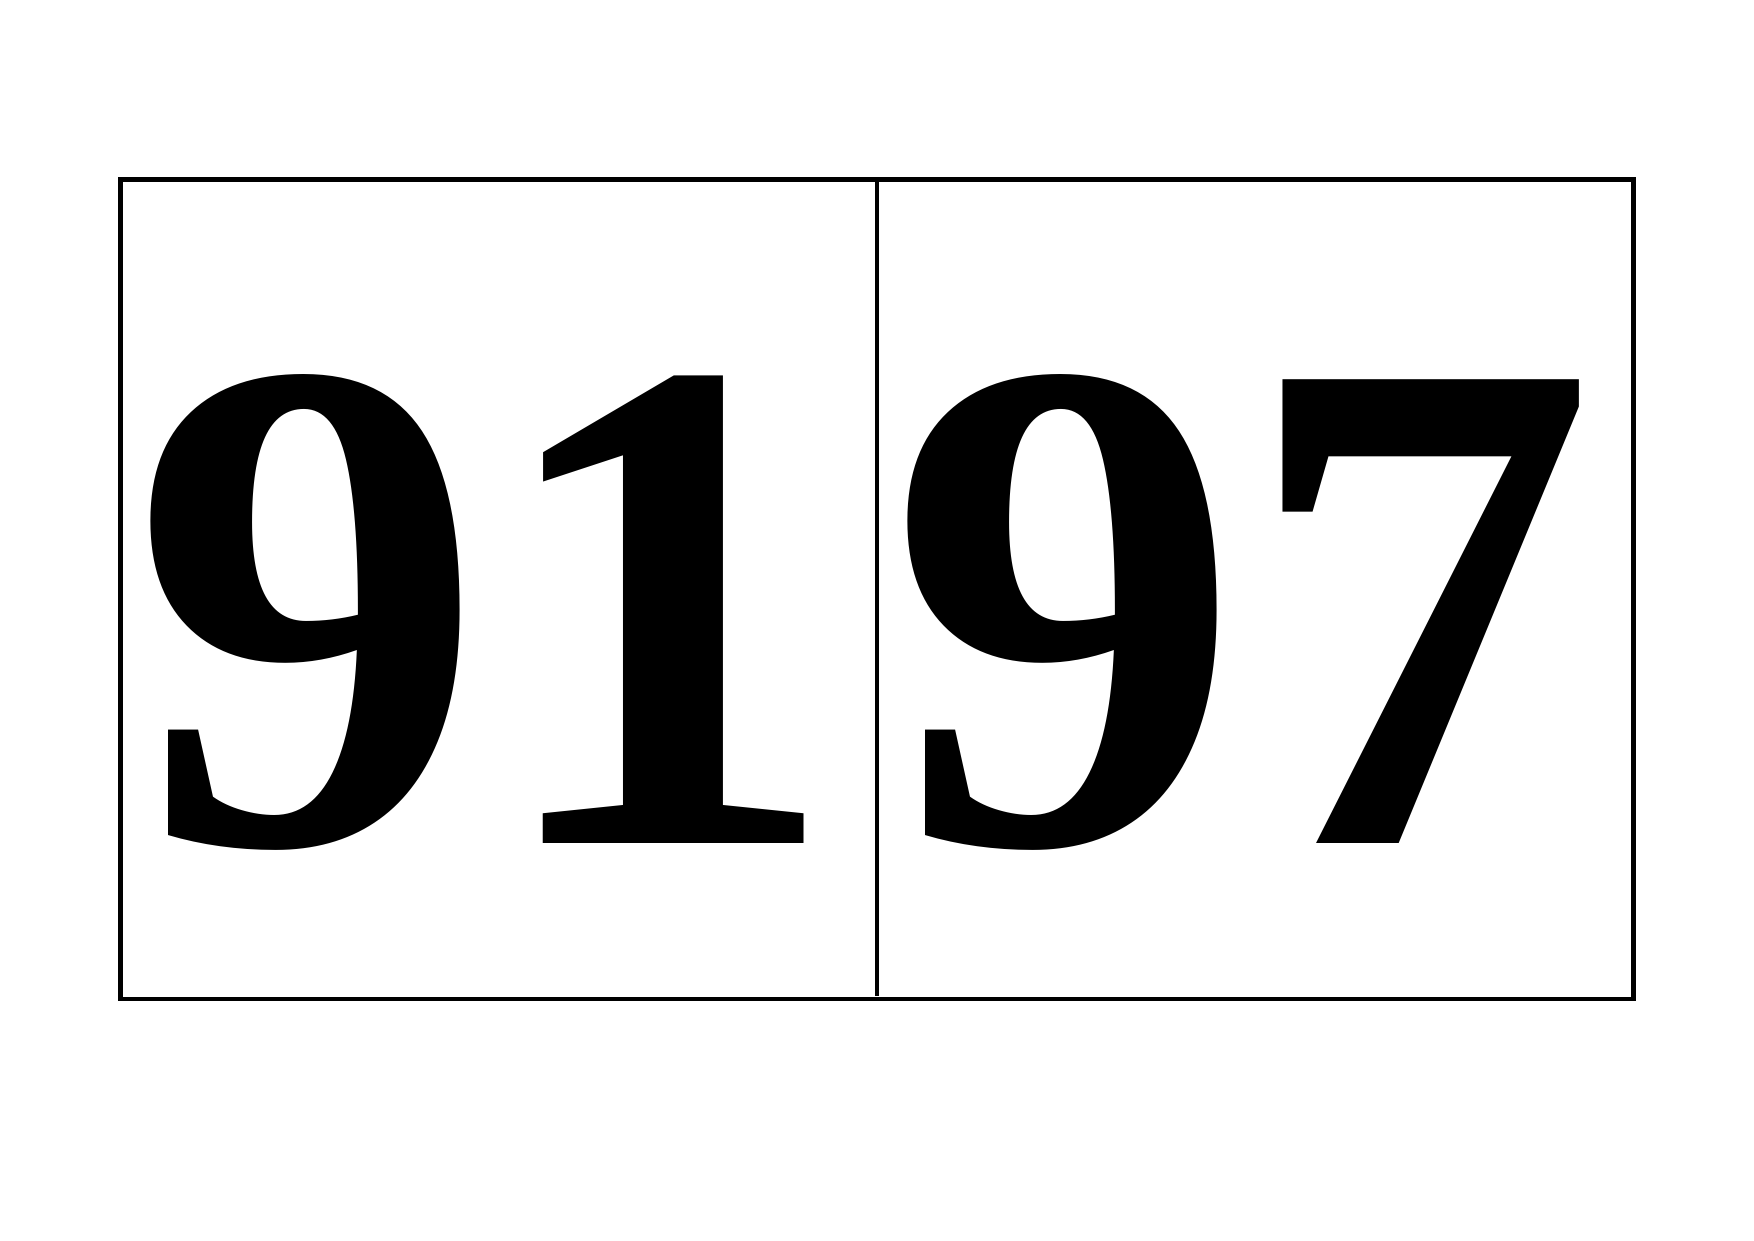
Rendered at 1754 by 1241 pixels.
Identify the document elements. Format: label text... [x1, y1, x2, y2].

table_cell 91 [123, 182, 875, 996]
table_cell 97 [879, 182, 1631, 996]
